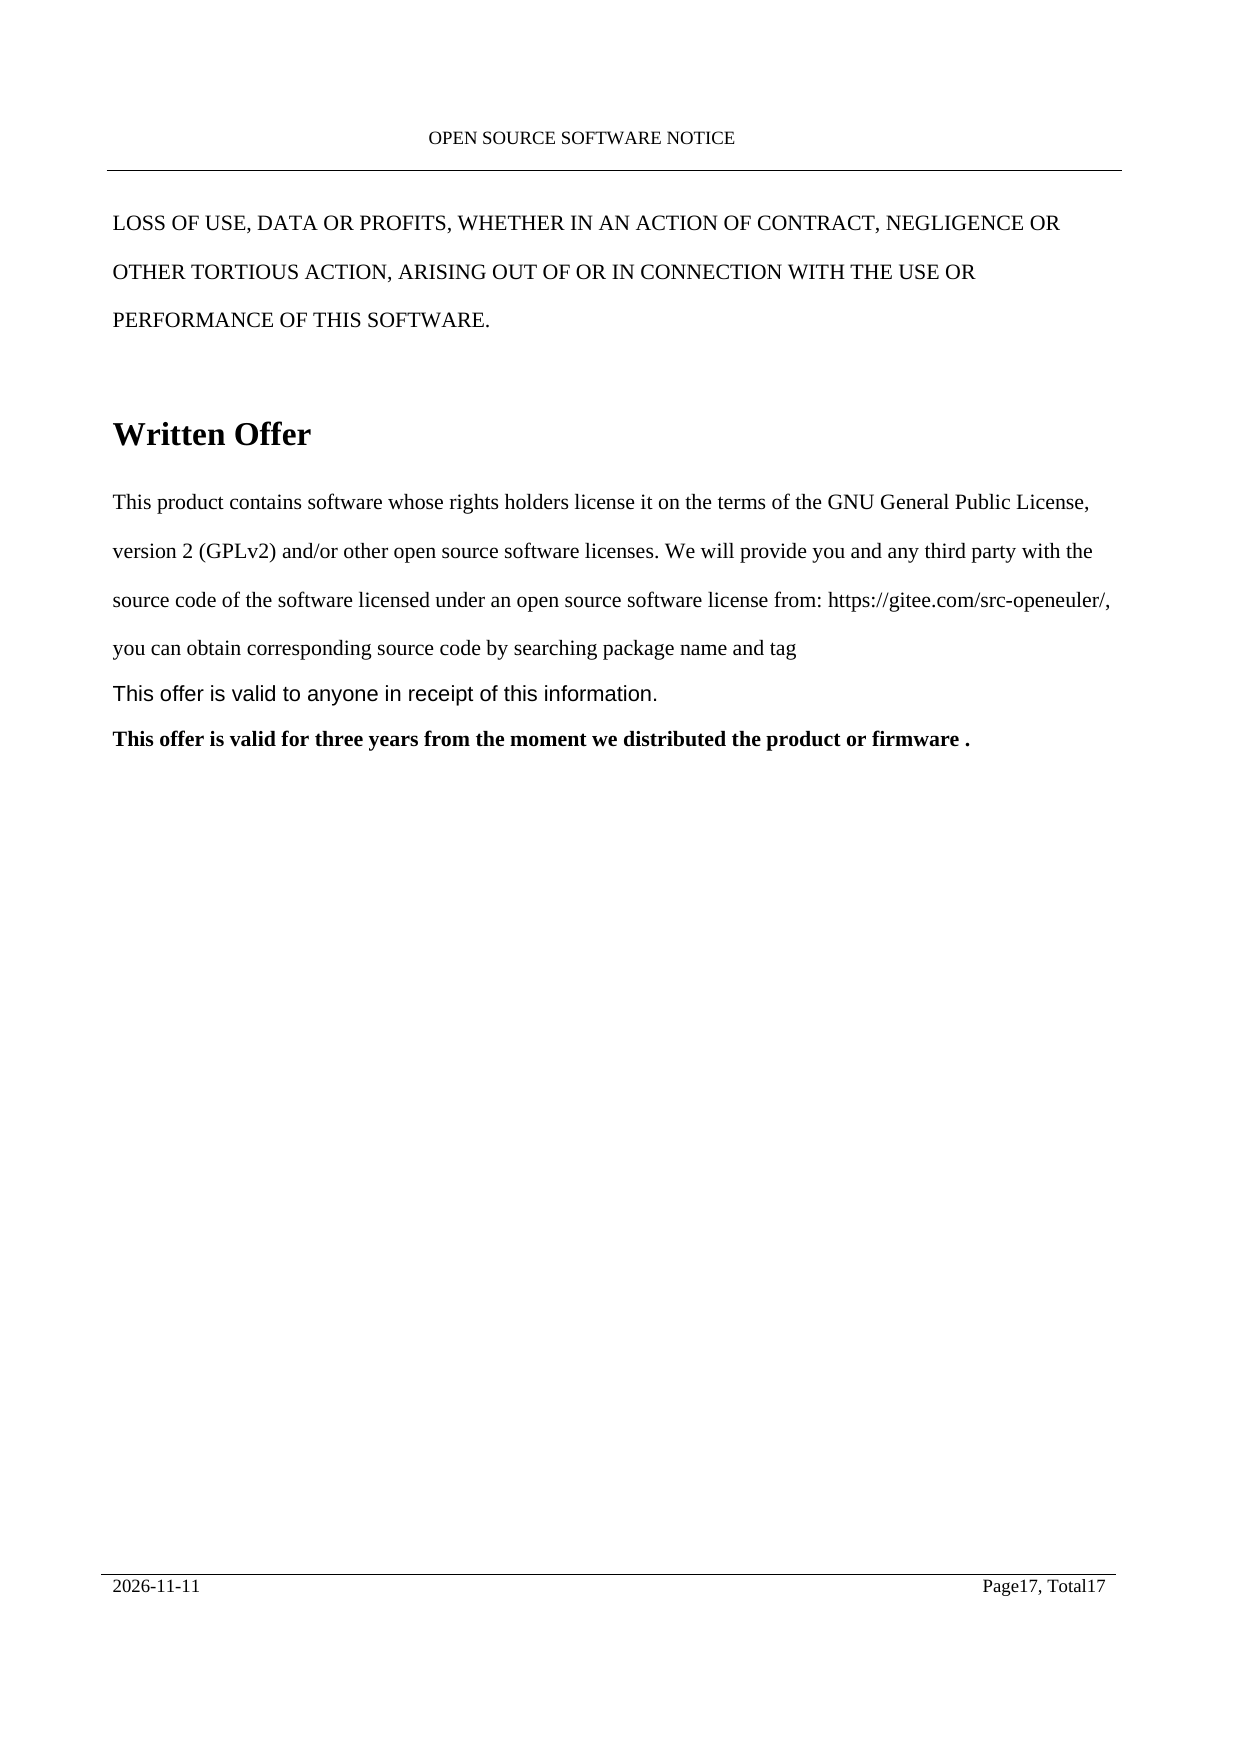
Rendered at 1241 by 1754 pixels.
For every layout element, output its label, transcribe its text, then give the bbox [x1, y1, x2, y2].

text This offer is valid to anyone in receipt of this information. [112, 677, 1128, 709]
text Written Offer [112, 401, 1128, 466]
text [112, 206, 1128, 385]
text This product contains software whose rights holders license it on the terms of the GNU General Public License, version 2 (GPLv2) and/or other open source software licenses. We will provide you and any third party with the source code of the software licensed under an open source software license from: https://gitee.com/src-openeuler/, you can obtain corresponding source code by searching package name and tag [112, 486, 1128, 664]
text This offer is valid for three years from the moment we distributed the product or firmware . [112, 722, 1128, 754]
